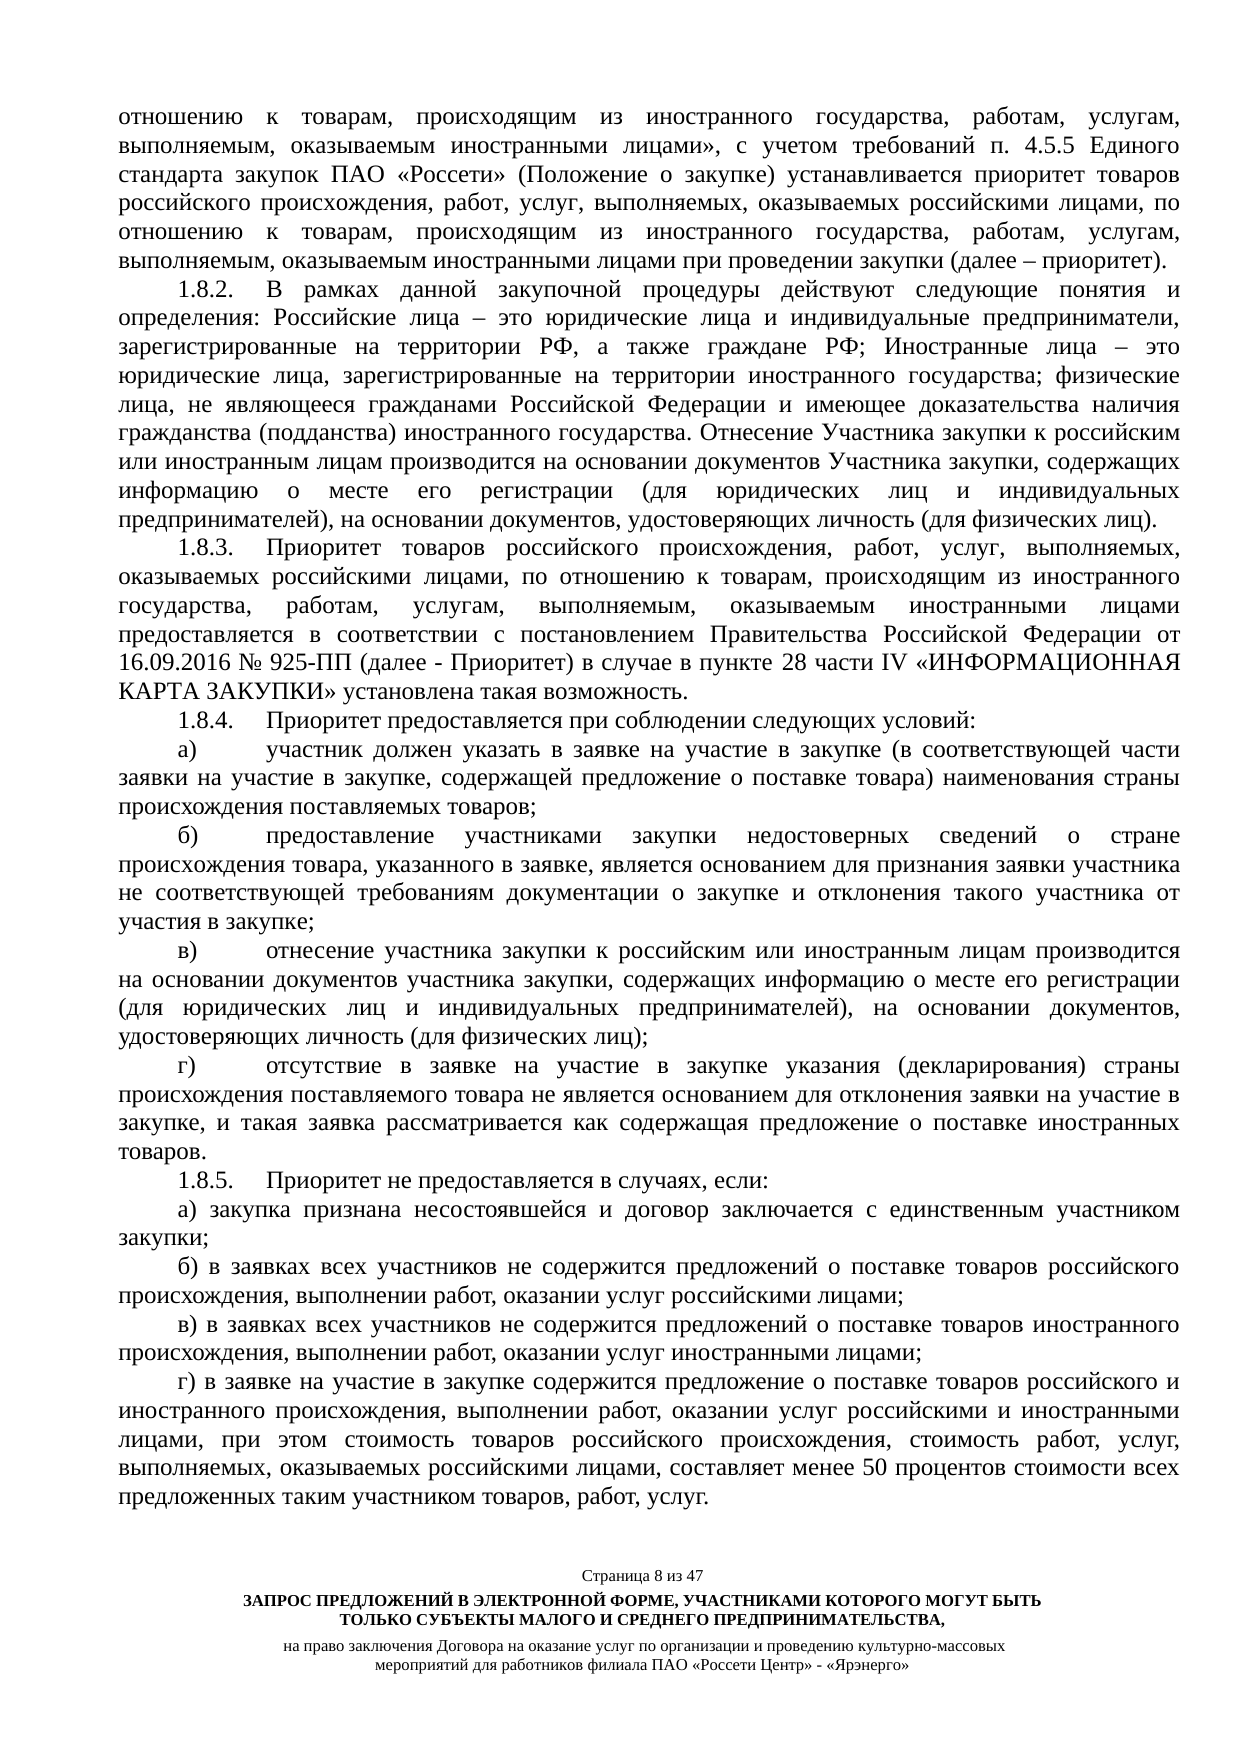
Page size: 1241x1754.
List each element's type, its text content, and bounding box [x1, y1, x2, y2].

subtitle Приоритет товаров российского происхождения, работ, услуг, выполняемых, оказываемых российскими лицами, по отношению к товарам, происходящим из иностранного государства, работам, услугам, выполняемым, оказываемым иностранными лицами предоставляется в соответствии с постановлением Правительства Российской Федерации от 16.09.2016 № 925-ПП (далее - Приоритет) в случае в пункте 28 части IV «ИНФОРМАЦИОННАЯ КАРТА ЗАКУПКИ» установлена такая возможность. [118, 532, 1181, 705]
subtitle Приоритет предоставляется при соблюдении следующих условий: [118, 705, 1181, 734]
list в) в заявках всех участников не содержится предложений о поставке товаров иностранного происхождения, выполнении работ, оказании услуг иностранными лицами; [118, 1309, 1181, 1366]
list отсутствие в заявке на участие в закупке указания (декларирования) страны происхождения поставляемого товара не является основанием для отклонения заявки на участие в закупке, и такая заявка рассматривается как содержащая предложение о поставке иностранных товаров. [118, 1050, 1181, 1165]
list б) в заявках всех участников не содержится предложений о поставке товаров российского происхождения, выполнении работ, оказании услуг российскими лицами; [118, 1251, 1181, 1309]
list г) в заявке на участие в закупке содержится предложение о поставке товаров российского и иностранного происхождения, выполнении работ, оказании услуг российскими и иностранными лицами, при этом стоимость товаров российского происхождения, стоимость работ, услуг, выполняемых, оказываемых российскими лицами, составляет менее 50 процентов стоимости всех предложенных таким участником товаров, работ, услуг. [118, 1366, 1181, 1510]
list предоставление участниками закупки недостоверных сведений о стране происхождения товара, указанного в заявке, является основанием для признания заявки участника не соответствующей требованиям документации о закупке и отклонения такого участника от участия в закупке; [118, 820, 1181, 935]
subtitle В рамках данной закупочной процедуры действуют следующие понятия и определения: Российские лица – это юридические лица и индивидуальные предприниматели, зарегистрированные на территории РФ, а также граждане РФ; Иностранные лица – это юридические лица, зарегистрированные на территории иностранного государства; физические лица, не являющееся гражданами Российской Федерации и имеющее доказательства наличия гражданства (подданства) иностранного государства. Отнесение Участника закупки к российским или иностранным лицам производится на основании документов Участника закупки, содержащих информацию о месте его регистрации (для юридических лиц и индивидуальных предпринимателей), на основании документов, удостоверяющих личность (для физических лиц). [118, 274, 1181, 532]
list отнесение участника закупки к российским или иностранным лицам производится на основании документов участника закупки, содержащих информацию о месте его регистрации (для юридических лиц и индивидуальных предпринимателей), на основании документов, удостоверяющих личность (для физических лиц); [118, 935, 1181, 1050]
list участник должен указать в заявке на участие в закупке (в соответствующей части заявки на участие в закупке, содержащей предложение о поставке товара) наименования страны происхождения поставляемых товаров; [118, 734, 1181, 820]
list а) закупка признана несостоявшейся и договор заключается с единственным участником закупки; [118, 1194, 1181, 1251]
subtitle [118, 101, 1181, 274]
subtitle Приоритет не предоставляется в случаях, если: [118, 1165, 1181, 1194]
